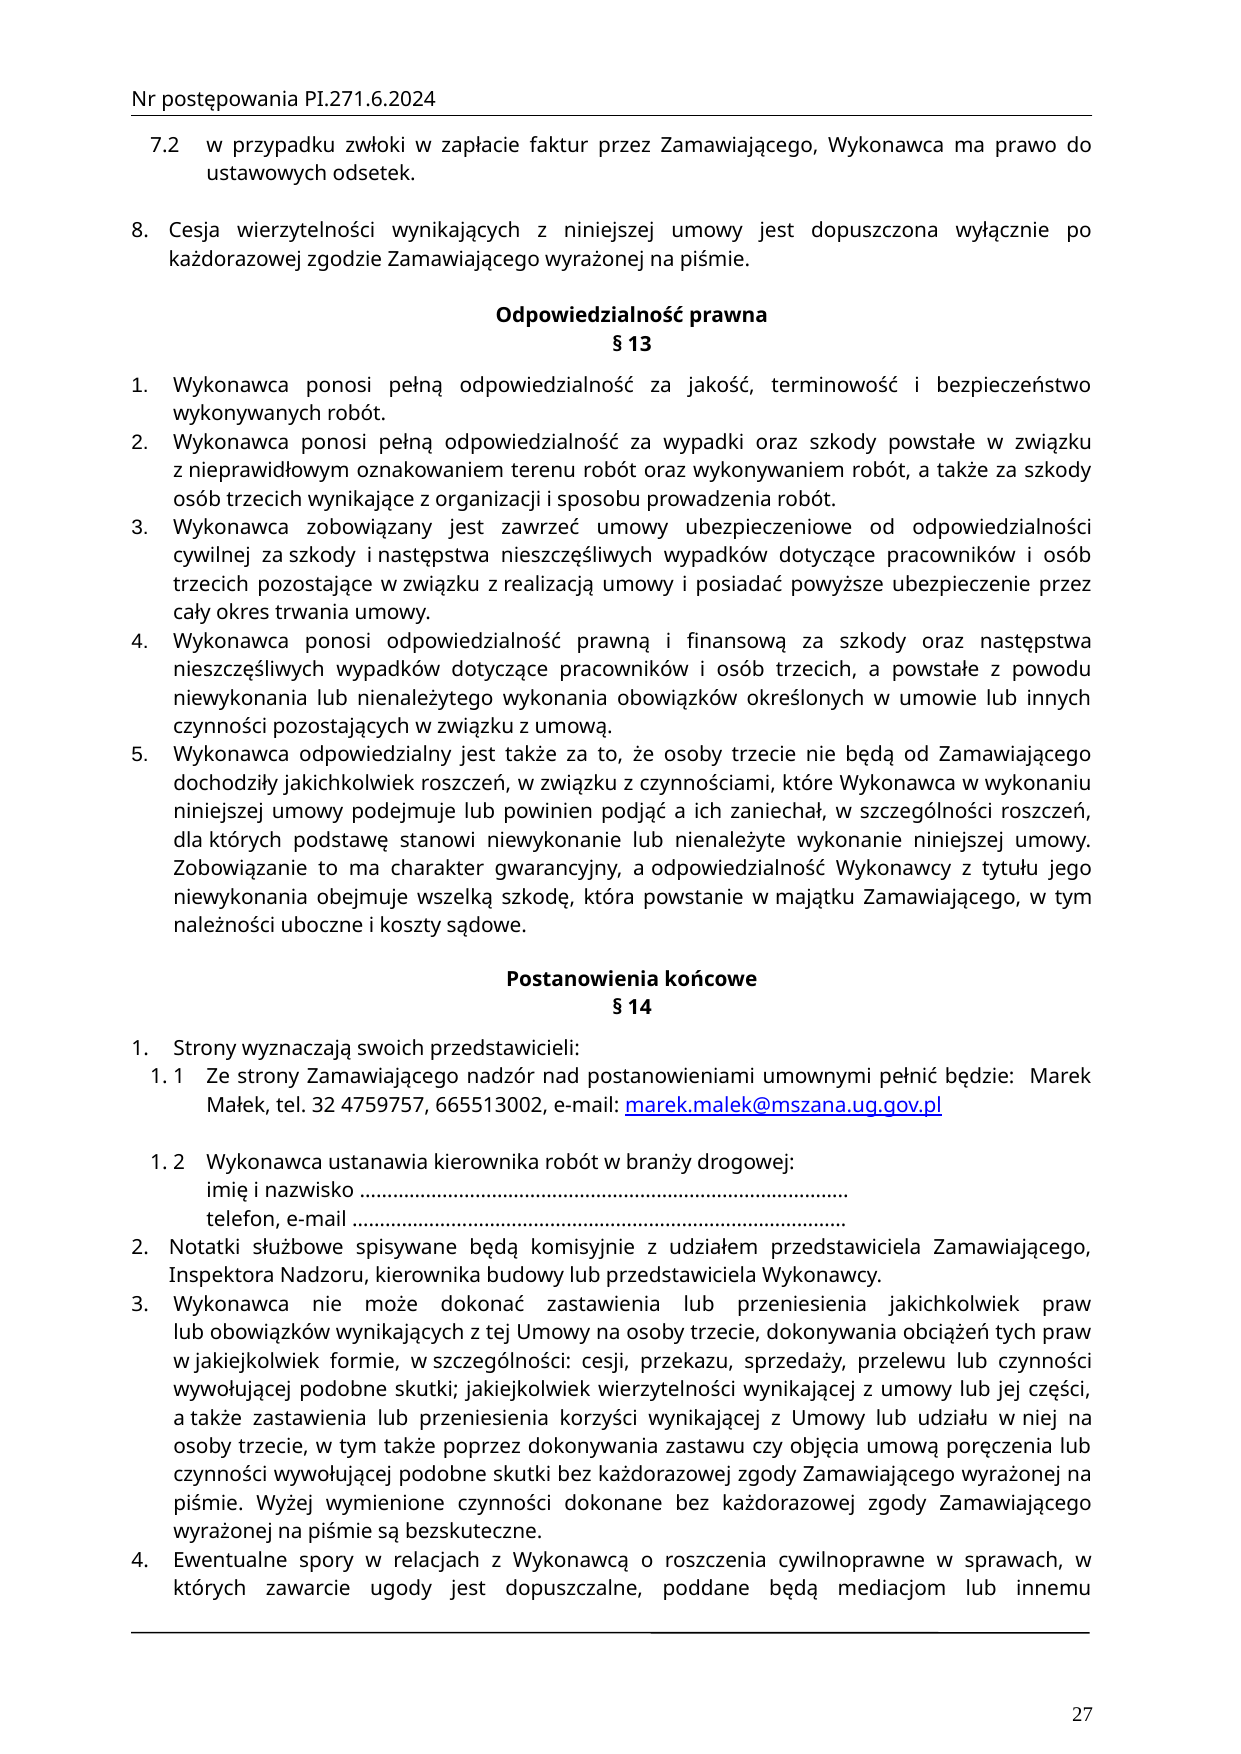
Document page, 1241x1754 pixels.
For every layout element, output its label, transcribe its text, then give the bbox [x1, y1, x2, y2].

list Wykonawca nie może dokonać zastawienia lub przeniesienia jakichkolwiek praw lub obowiązków wynikających z tej Umowy na osoby trzecie, dokonywania obciążeń tych praw w jakiejkolwiek formie, w szczególności: cesji, przekazu, sprzedaży, przelewu lub czynności wywołującej podobne skutki; jakiejkolwiek wierzytelności wynikającej z umowy lub jej części, a także zastawienia lub przeniesienia korzyści wynikającej z Umowy lub udziału w niej na osoby trzecie, w tym także poprzez dokonywania zastawu czy objęcia umową poręczenia lub czynności wywołującej podobne skutki bez każdorazowej zgody Zamawiającego wyrażonej na piśmie. Wyżej wymienione czynności dokonane bez każdorazowej zgody Zamawiającego wyrażonej na piśmie są bezskuteczne. [131, 1289, 1092, 1545]
list Cesja wierzytelności wynikających z niniejszej umowy jest dopuszczona wyłącznie po każdorazowej zgodzie Zamawiającego wyrażonej na piśmie. [131, 215, 1092, 272]
list Ze strony Zamawiającego nadzór nad postanowieniami umownymi pełnić będzie: Marek Małek, tel. 32 4759757, 665513002, e-mail: marek.malek@mszana.ug.gov.pl [150, 1061, 1092, 1118]
list w przypadku zwłoki w zapłacie faktur przez Zamawiającego, Wykonawca ma prawo do ustawowych odsetek. [150, 130, 1092, 187]
subtitle § 14 [171, 992, 1092, 1021]
list Wykonawca ustanawia kierownika robót w branży drogowej: [150, 1147, 1092, 1175]
list Strony wyznaczają swoich przedstawicieli: [131, 1033, 1092, 1061]
list Notatki służbowe spisywane będą komisyjnie z udziałem przedstawiciela Zamawiającego, Inspektora Nadzoru, kierownika budowy lub przedstawiciela Wykonawcy. [131, 1232, 1092, 1289]
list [131, 1545, 1092, 1602]
subtitle Postanowienia końcowe [171, 964, 1092, 992]
list telefon, e-mail ……………………………………………………………………………… [206, 1204, 1092, 1232]
list Wykonawca zobowiązany jest zawrzeć umowy ubezpieczeniowe od odpowiedzialności cywilnej za szkody i następstwa nieszczęśliwych wypadków dotyczące pracowników i osób trzecich pozostające w związku z realizacją umowy i posiadać powyższe ubezpieczenie przez cały okres trwania umowy. [131, 512, 1092, 626]
list imię i nazwisko …………………………………………………………………………….. [206, 1175, 1092, 1204]
list Wykonawca ponosi pełną odpowiedzialność za wypadki oraz szkody powstałe w związku z nieprawidłowym oznakowaniem terenu robót oraz wykonywaniem robót, a także za szkody osób trzecich wynikające z organizacji i sposobu prowadzenia robót. [131, 427, 1092, 512]
subtitle § 13 [171, 329, 1092, 357]
list Wykonawca ponosi odpowiedzialność prawną i finansową za szkody oraz następstwa nieszczęśliwych wypadków dotyczące pracowników i osób trzecich, a powstałe z powodu niewykonania lub nienależytego wykonania obowiązków określonych w umowie lub innych czynności pozostających w związku z umową. [131, 626, 1092, 739]
list Wykonawca odpowiedzialny jest także za to, że osoby trzecie nie będą od Zamawiającego dochodziły jakichkolwiek roszczeń, w związku z czynnościami, które Wykonawca w wykonaniu niniejszej umowy podejmuje lub powinien podjąć a ich zaniechał, w szczególności roszczeń, dla których podstawę stanowi niewykonanie lub nienależyte wykonanie niniejszej umowy. Zobowiązanie to ma charakter gwarancyjny, a odpowiedzialność Wykonawcy z tytułu jego niewykonania obejmuje wszelką szkodę, która powstanie w majątku Zamawiającego, w tym należności uboczne i koszty sądowe. [131, 739, 1092, 939]
subtitle Odpowiedzialność prawna [171, 301, 1092, 329]
list Wykonawca ponosi pełną odpowiedzialność za jakość, terminowość i bezpieczeństwo wykonywanych robót. [131, 370, 1092, 427]
